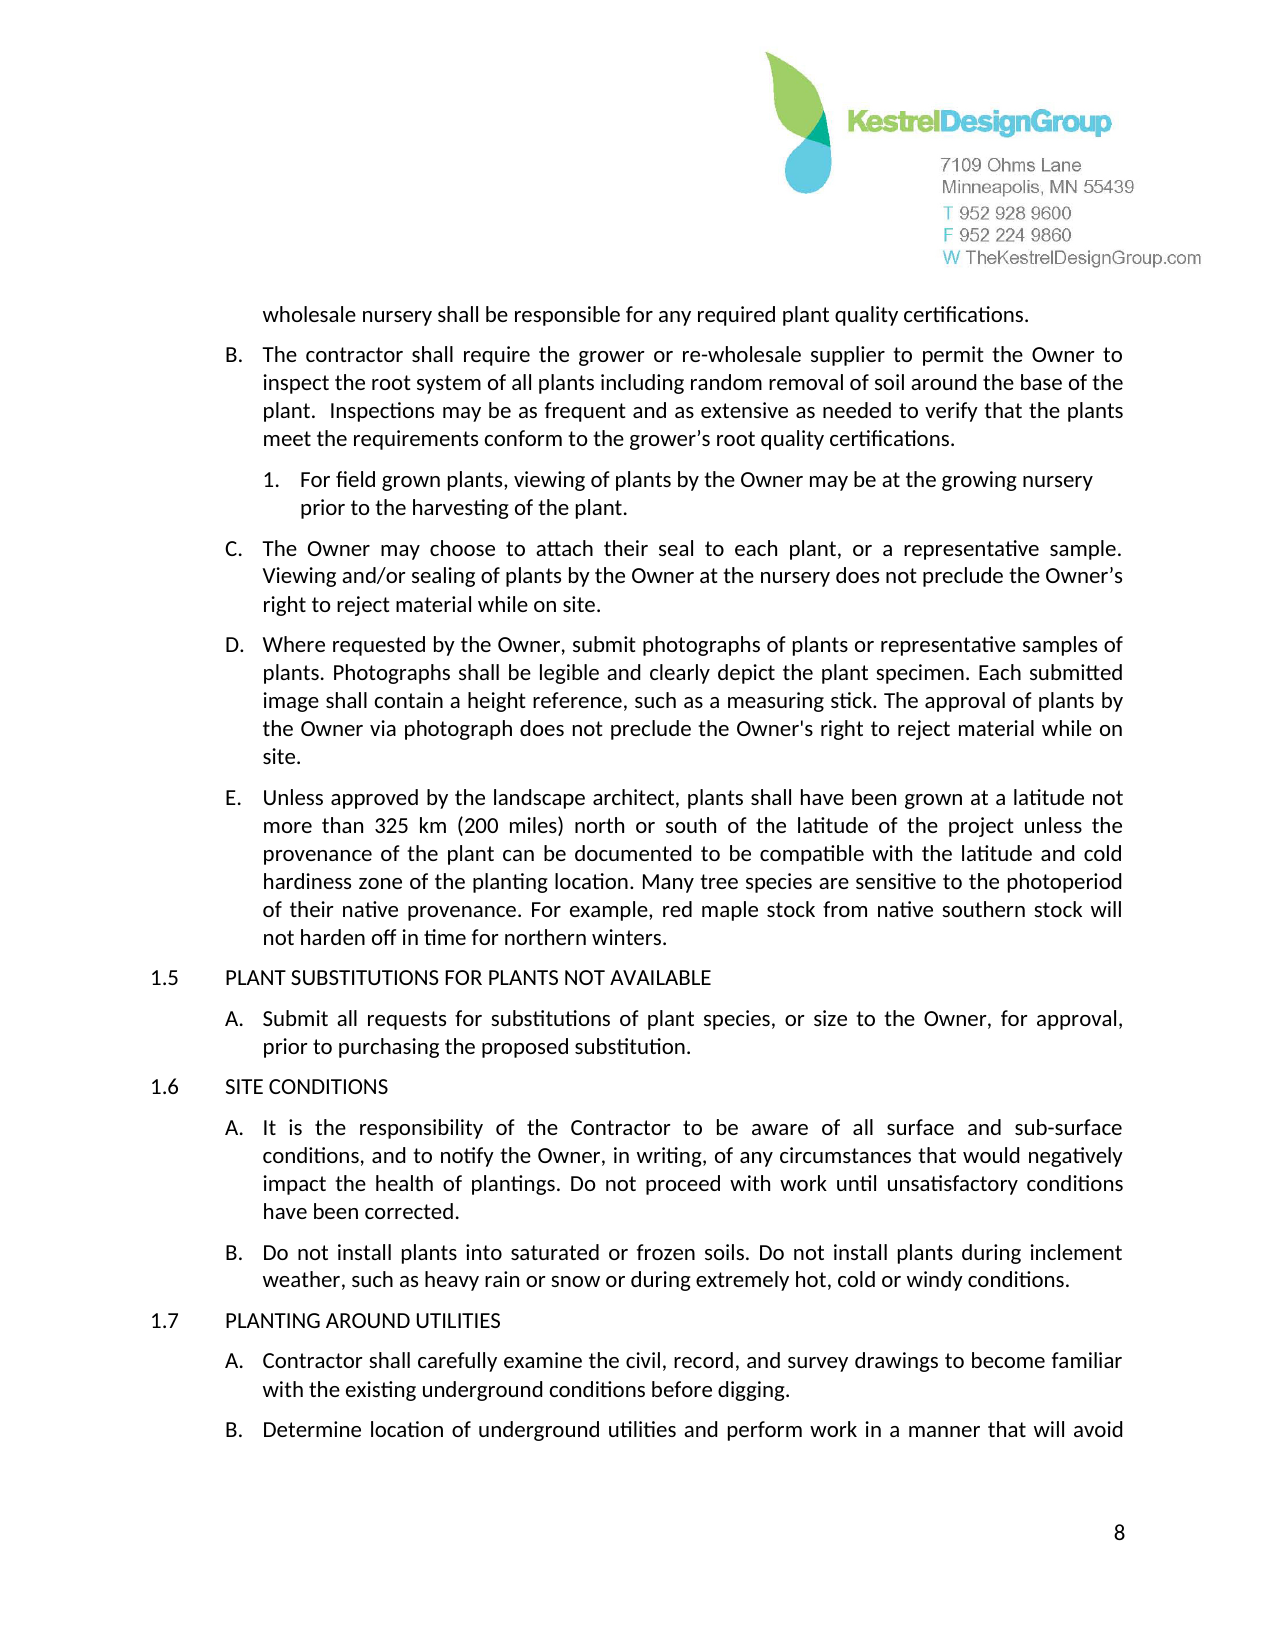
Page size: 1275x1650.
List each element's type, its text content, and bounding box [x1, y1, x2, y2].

text The Owner may choose to attach their seal to each plant, or a representative sample. Viewing and/or sealing of plants by the Owner at the nursery does not preclude the Owner’s right to reject material while on site. [225, 534, 1125, 618]
text Unless approved by the landscape architect, plants shall have been grown at a latitude not more than 325 km (200 miles) north or south of the latitude of the project unless the provenance of the plant can be documented to be compatible with the latitude and cold hardiness zone of the planting location. Many tree species are sensitive to the photoperiod of their native provenance. For example, red maple stock from native southern stock will not harden off in time for northern winters. [225, 783, 1125, 951]
text For field grown plants, viewing of plants by the Owner may be at the growing nursery prior to the harvesting of the plant. [262, 465, 1125, 521]
text PLANTING AROUND UTILITIES [150, 1306, 1125, 1334]
text The contractor shall require the grower or re-wholesale supplier to permit the Owner to inspect the root system of all plants including random removal of soil around the base of the plant. Inspections may be as frequent and as extensive as needed to verify that the plants meet the requirements conform to the grower’s root quality certifications. [225, 341, 1125, 453]
text SITE CONDITIONS [150, 1072, 1125, 1101]
picture [757, 44, 1210, 274]
text Where requested by the Owner, submit photographs of plants or representative samples of plants. Photographs shall be legible and clearly depict the plant specimen. Each submitted image shall contain a height reference, such as a measuring stick. The approval of plants by the Owner via photograph does not preclude the Owner's right to reject material while on site. [225, 630, 1125, 770]
text It is the responsibility of the Contractor to be aware of all surface and sub-surface conditions, and to notify the Owner, in writing, of any circumstances that would negatively impact the health of plantings. Do not proceed with work until unsatisfactory conditions have been corrected. [225, 1113, 1125, 1225]
text Submit all requests for substitutions of plant species, or size to the Owner, for approval, prior to purchasing the proposed substitution. [225, 1004, 1125, 1060]
text Do not install plants into saturated or frozen soils. Do not install plants during inclement weather, such as heavy rain or snow or during extremely hot, cold or windy conditions. [225, 1238, 1125, 1294]
text PLANT SUBSTITUTIONS FOR PLANTS NOT AVAILABLE [150, 963, 1125, 991]
text Contractor shall carefully examine the civil, record, and survey drawings to become familiar with the existing underground conditions before digging. [225, 1347, 1125, 1403]
